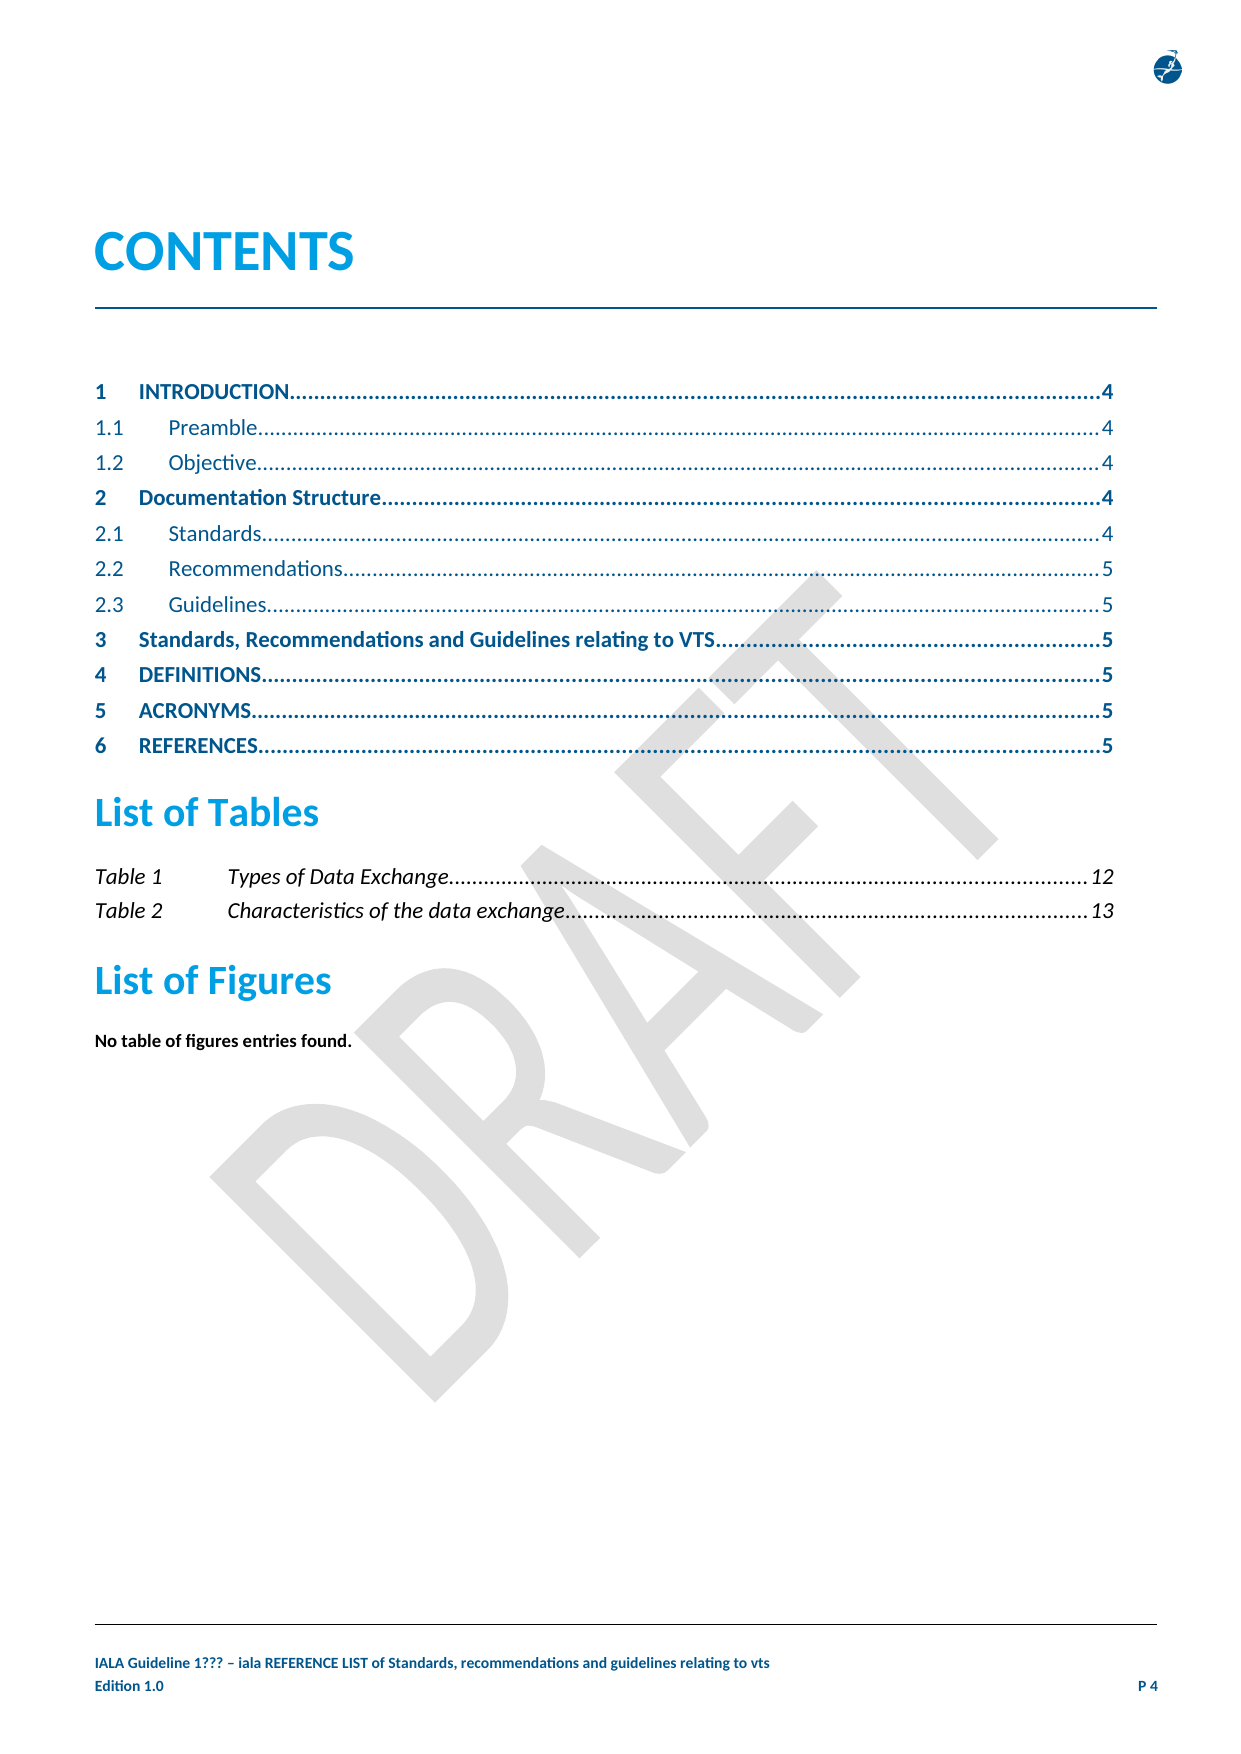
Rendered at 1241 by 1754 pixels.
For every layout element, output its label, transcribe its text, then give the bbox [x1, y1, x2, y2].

text 3 Standards, Recommendations and Guidelines relating to VTS 5 [94, 622, 1113, 653]
text 1 INTRODUCTION 4 [94, 374, 1113, 405]
picture [1120, 0, 1241, 119]
list List of Tables [94, 786, 1157, 837]
text 2 Documentation Structure 4 [94, 480, 1113, 511]
text 1.2 Objective 4 [94, 445, 1113, 476]
text 2.2 Recommendations 5 [94, 551, 1113, 582]
text 1.1 Preamble 4 [94, 409, 1113, 441]
text No table of figures entries found. [94, 1029, 1157, 1052]
text Table 1 Types of Data Exchange 12 [94, 862, 1113, 890]
text 5 ACRONYMS 5 [94, 693, 1113, 724]
text 2.3 Guidelines 5 [94, 586, 1113, 618]
text 2.1 Standards 4 [94, 516, 1113, 547]
list List of Figures [94, 954, 1157, 1004]
text Table 2 Characteristics of the data exchange 13 [94, 897, 1113, 924]
text 4 DEFINITIONS 5 [94, 657, 1113, 688]
text 6 REFERENCES 5 [94, 728, 1113, 759]
